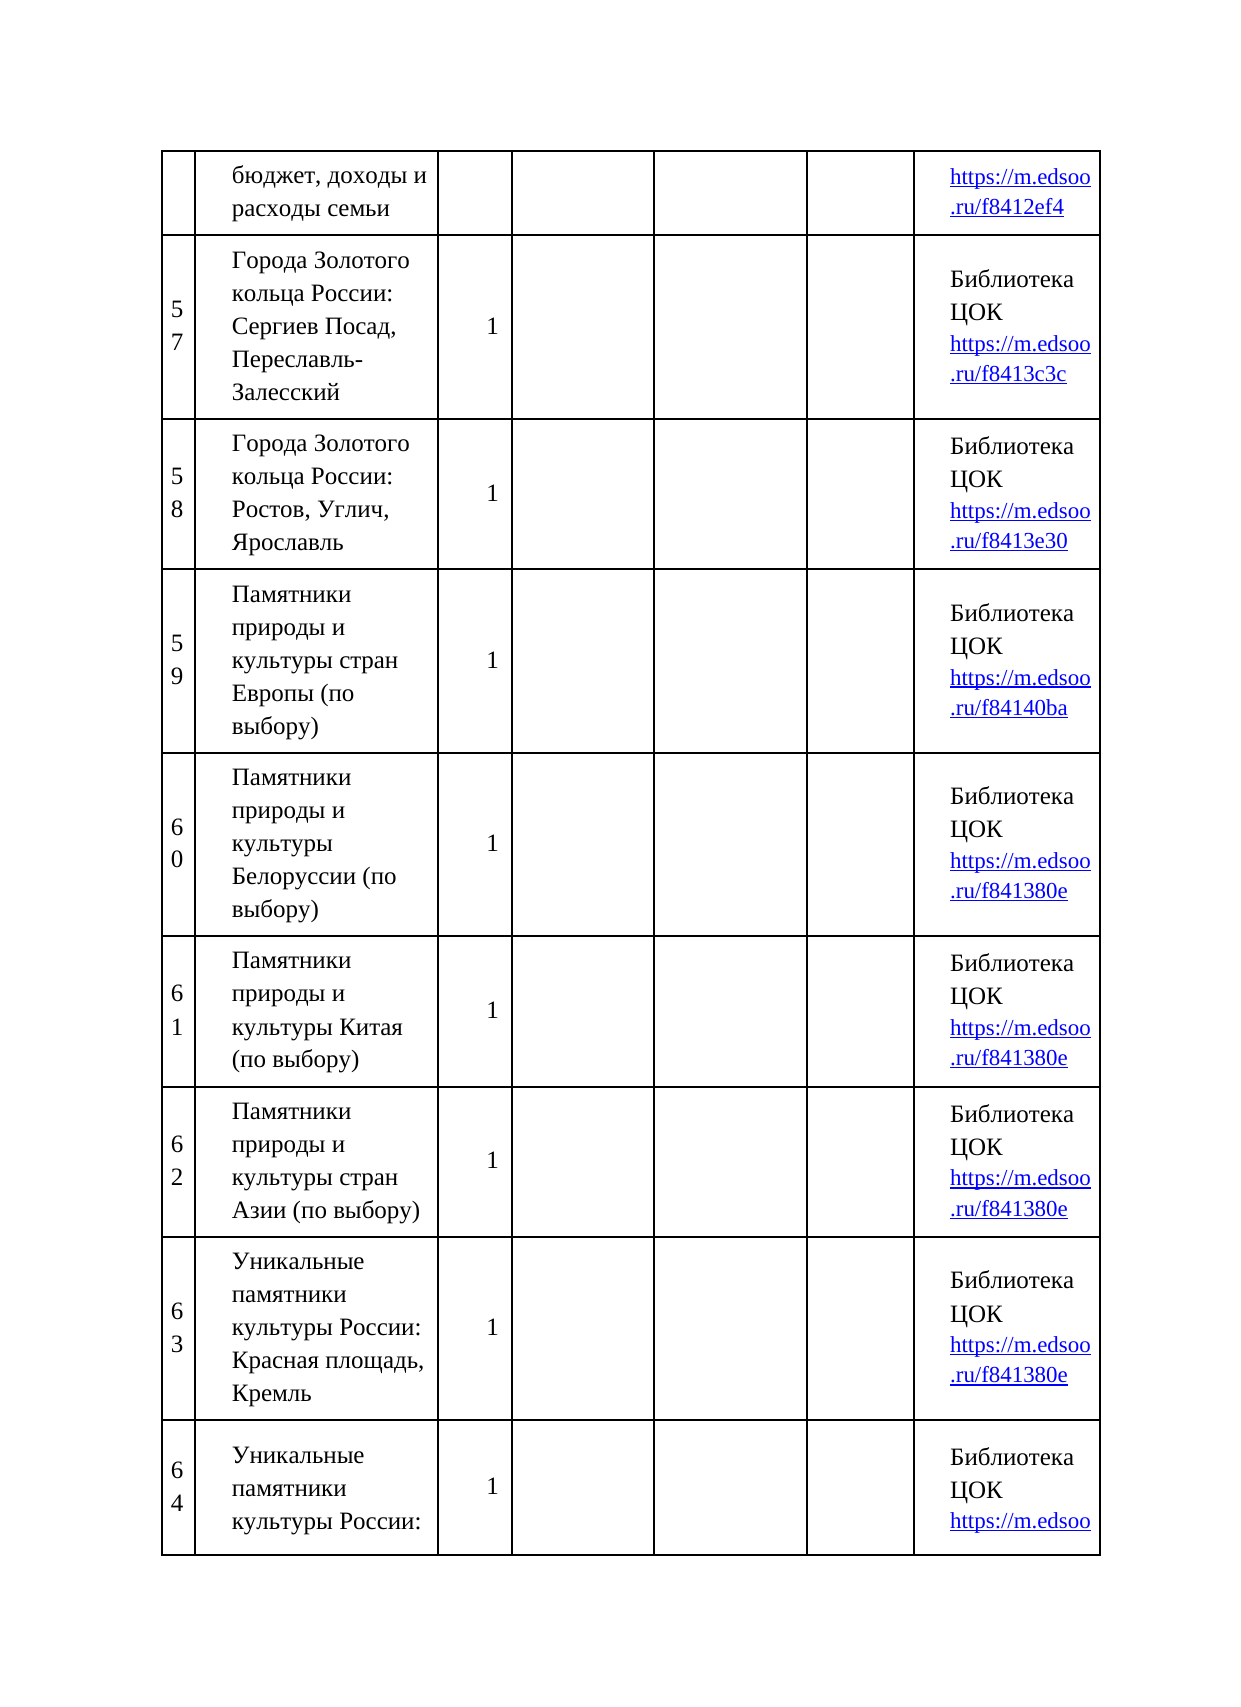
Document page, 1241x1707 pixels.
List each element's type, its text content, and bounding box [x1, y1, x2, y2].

table_cell [808, 937, 913, 1086]
table_cell [655, 754, 806, 935]
table_cell [513, 152, 653, 234]
table_cell [513, 420, 653, 568]
table_cell 62 [163, 1088, 194, 1236]
table_cell [655, 570, 806, 752]
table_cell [915, 1421, 1099, 1554]
table_cell [655, 152, 806, 234]
table_cell Библиотека ЦОК https://m.edsoo.ru/f841380e [915, 937, 1099, 1086]
table_cell [808, 1421, 913, 1554]
table_cell 59 [163, 570, 194, 752]
table_cell Уникальные памятники культуры России: Красная площадь, Кремль [196, 1238, 437, 1419]
table_cell [808, 754, 913, 935]
table_cell 1 [439, 1238, 511, 1419]
table_cell [513, 1421, 653, 1554]
table_cell Библиотека ЦОК https://m.edsoo.ru/f841380e [915, 754, 1099, 935]
table_cell [655, 236, 806, 418]
table_cell Памятники природы и культуры стран Европы (по выбору) [196, 570, 437, 752]
table_cell 1 [439, 754, 511, 935]
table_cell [915, 152, 1099, 234]
table_cell [513, 1238, 653, 1419]
table_cell 1 [439, 570, 511, 752]
table_cell [808, 1088, 913, 1236]
table_cell 1 [439, 236, 511, 418]
table_cell Города Золотого кольца России: Сергиев Посад, Переславль-Залесский [196, 236, 437, 418]
table_cell 58 [163, 420, 194, 568]
table_cell [808, 236, 913, 418]
table_cell 1 [439, 937, 511, 1086]
table_cell 64 [163, 1421, 194, 1554]
table_cell Города Золотого кольца России: Ростов, Углич, Ярославль [196, 420, 437, 568]
table_cell [655, 420, 806, 568]
table_cell Библиотека ЦОК https://m.edsoo.ru/f8413c3c [915, 236, 1099, 418]
table_cell 63 [163, 1238, 194, 1419]
table_cell 61 [163, 937, 194, 1086]
table_cell [655, 937, 806, 1086]
table_cell 56 [163, 152, 194, 234]
table_cell [513, 754, 653, 935]
table_cell [513, 937, 653, 1086]
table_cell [196, 152, 437, 234]
table_cell 60 [163, 754, 194, 935]
table_cell Библиотека ЦОК https://m.edsoo.ru/f841380e [915, 1088, 1099, 1236]
table_cell 1 [439, 1421, 511, 1554]
table_cell [655, 1421, 806, 1554]
table_cell Памятники природы и культуры Китая (по выбору) [196, 937, 437, 1086]
table_cell [808, 1238, 913, 1419]
table_cell Библиотека ЦОК https://m.edsoo.ru/f84140ba [915, 570, 1099, 752]
table_cell 57 [163, 236, 194, 418]
table_cell [808, 570, 913, 752]
table_cell [513, 1088, 653, 1236]
table_cell 1 [439, 1088, 511, 1236]
table_cell 1 [439, 420, 511, 568]
table_cell [808, 152, 913, 234]
table_cell [513, 236, 653, 418]
table_cell Библиотека ЦОК https://m.edsoo.ru/f8413e30 [915, 420, 1099, 568]
table_cell [808, 420, 913, 568]
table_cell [196, 1421, 437, 1554]
table_cell 1 [439, 152, 511, 234]
table_cell [513, 570, 653, 752]
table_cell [915, 1238, 1099, 1419]
table_cell Памятники природы и культуры Белоруссии (по выбору) [196, 754, 437, 935]
table_cell [655, 1088, 806, 1236]
table_cell [655, 1238, 806, 1419]
table_cell Памятники природы и культуры стран Азии (по выбору) [196, 1088, 437, 1236]
